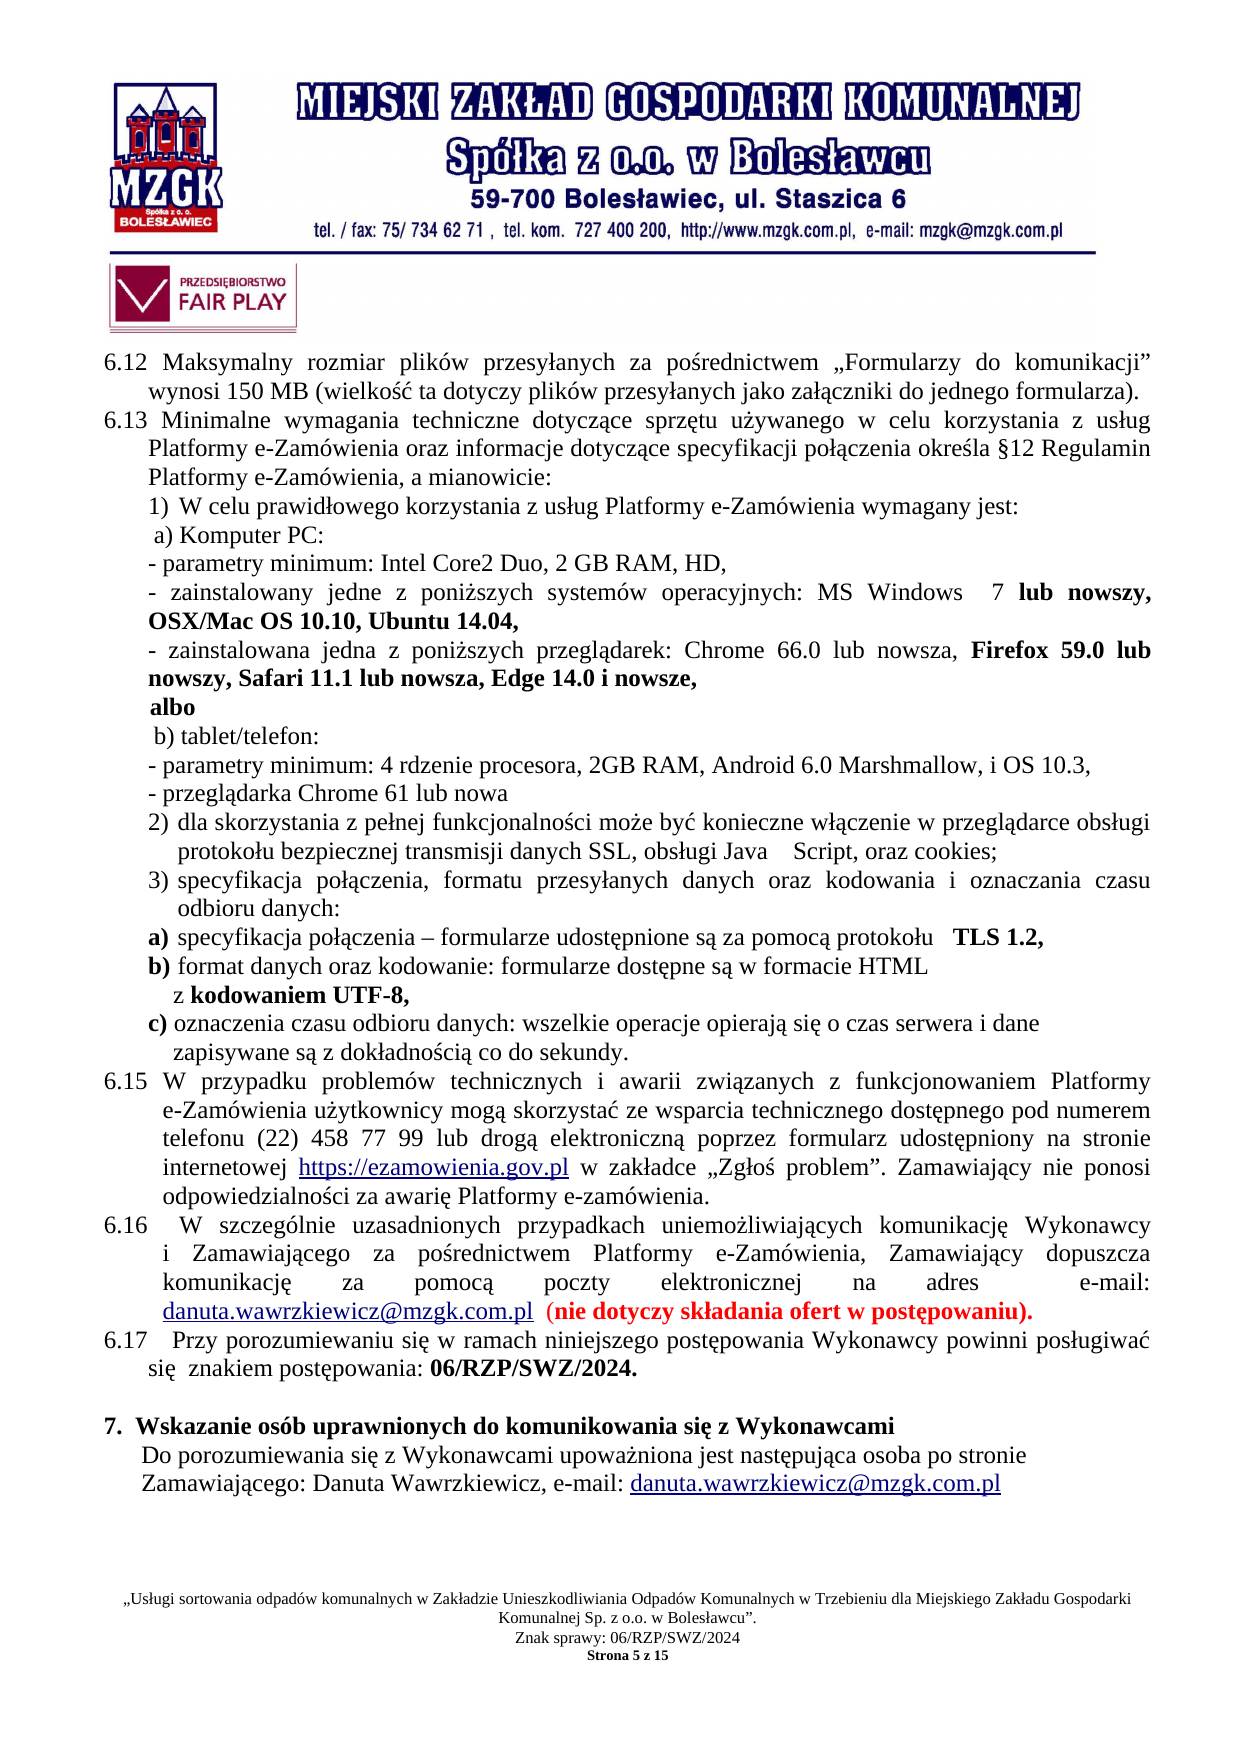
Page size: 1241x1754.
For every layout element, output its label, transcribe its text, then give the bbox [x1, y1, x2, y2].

list zapisywane są z dokładnością co do sekundy. [148, 1037, 1151, 1066]
text albo [118, 692, 1151, 721]
list W celu prawidłowego korzystania z usług Platformy e-Zamówienia wymagany jest: [148, 491, 1151, 520]
list specyfikacja połączenia – formularze udostępnione są za pomocą protokołu TLS 1.2, [148, 922, 1151, 951]
text a) Komputer PC: [103, 520, 1151, 548]
text - parametry minimum: 4 rdzenie procesora, 2GB RAM, Android 6.0 Marshmallow, i OS 10.3, [148, 750, 1151, 778]
text 7. Wskazanie osób uprawnionych do komunikowania się z Wykonawcami [103, 1411, 1151, 1440]
list c) oznaczenia czasu odbioru danych: wszelkie operacje opierają się o czas serwera i dane [148, 1008, 1151, 1037]
text - parametry minimum: Intel Core2 Duo, 2 GB RAM, HD, [148, 548, 1151, 577]
list Przy porozumiewaniu się w ramach niniejszego postępowania Wykonawcy powinni posługiwać się znakiem postępowania: 06/RZP/SWZ/2024. [103, 1325, 1151, 1382]
list z kodowaniem UTF-8, [148, 980, 1151, 1008]
text Zamawiającego: Danuta Wawrzkiewicz, e-mail: danuta.wawrzkiewicz@mzgk.com.pl [103, 1468, 1151, 1497]
list format danych oraz kodowanie: formularze dostępne są w formacie HTML [148, 951, 1151, 980]
list Minimalne wymagania techniczne dotyczące sprzętu używanego w celu korzystania z usług Platformy e-Zamówienia oraz informacje dotyczące specyfikacji połączenia określa §12 Regulamin Platformy e-Zamówienia, a mianowicie: [103, 405, 1151, 491]
text - zainstalowana jedna z poniższych przeglądarek: Chrome 66.0 lub nowsza, Firefox 59.0 lub nowszy, Safari 11.1 lub nowsza, Edge 14.0 i nowsze, [148, 635, 1151, 692]
list Maksymalny rozmiar plików przesyłanych za pośrednictwem „Formularzy do komunikacji” wynosi 150 MB (wielkość ta dotyczy plików przesyłanych jako załączniki do jednego formularza). [103, 347, 1151, 405]
text b) tablet/telefon: [103, 721, 1151, 750]
list W szczególnie uzasadnionych przypadkach uniemożliwiających komunikację Wykonawcy i Zamawiającego za pośrednictwem Platformy e-Zamówienia, Zamawiający dopuszcza komunikację za pomocą poczty elektronicznej na adres e-mail: danuta.wawrzkiewicz@mzgk.com.pl (nie dotyczy składania ofert w postępowaniu). [103, 1210, 1151, 1325]
text - zainstalowany jedne z poniższych systemów operacyjnych: MS Windows 7 lub nowszy, OSX/Mac OS 10.10, Ubuntu 14.04, [148, 577, 1151, 635]
list specyfikacja połączenia, formatu przesyłanych danych oraz kodowania i oznaczania czasu odbioru danych: [148, 865, 1151, 922]
text Do porozumiewania się z Wykonawcami upoważniona jest następująca osoba po stronie [103, 1440, 1151, 1468]
picture [103, 73, 1101, 348]
text - przeglądarka Chrome 61 lub nowa [148, 778, 1151, 807]
list W przypadku problemów technicznych i awarii związanych z funkcjonowaniem Platformy e-Zamówienia użytkownicy mogą skorzystać ze wsparcia technicznego dostępnego pod numerem telefonu (22) 458 77 99 lub drogą elektroniczną poprzez formularz udostępniony na stronie internetowej https://ezamowienia.gov.pl w zakładce „Zgłoś problem”. Zamawiający nie ponosi odpowiedzialności za awarię Platformy e-zamówienia. [103, 1066, 1151, 1210]
list dla skorzystania z pełnej funkcjonalności może być konieczne włączenie w przeglądarce obsługi protokołu bezpiecznej transmisji danych SSL, obsługi Java Script, oraz cookies; [148, 807, 1151, 865]
